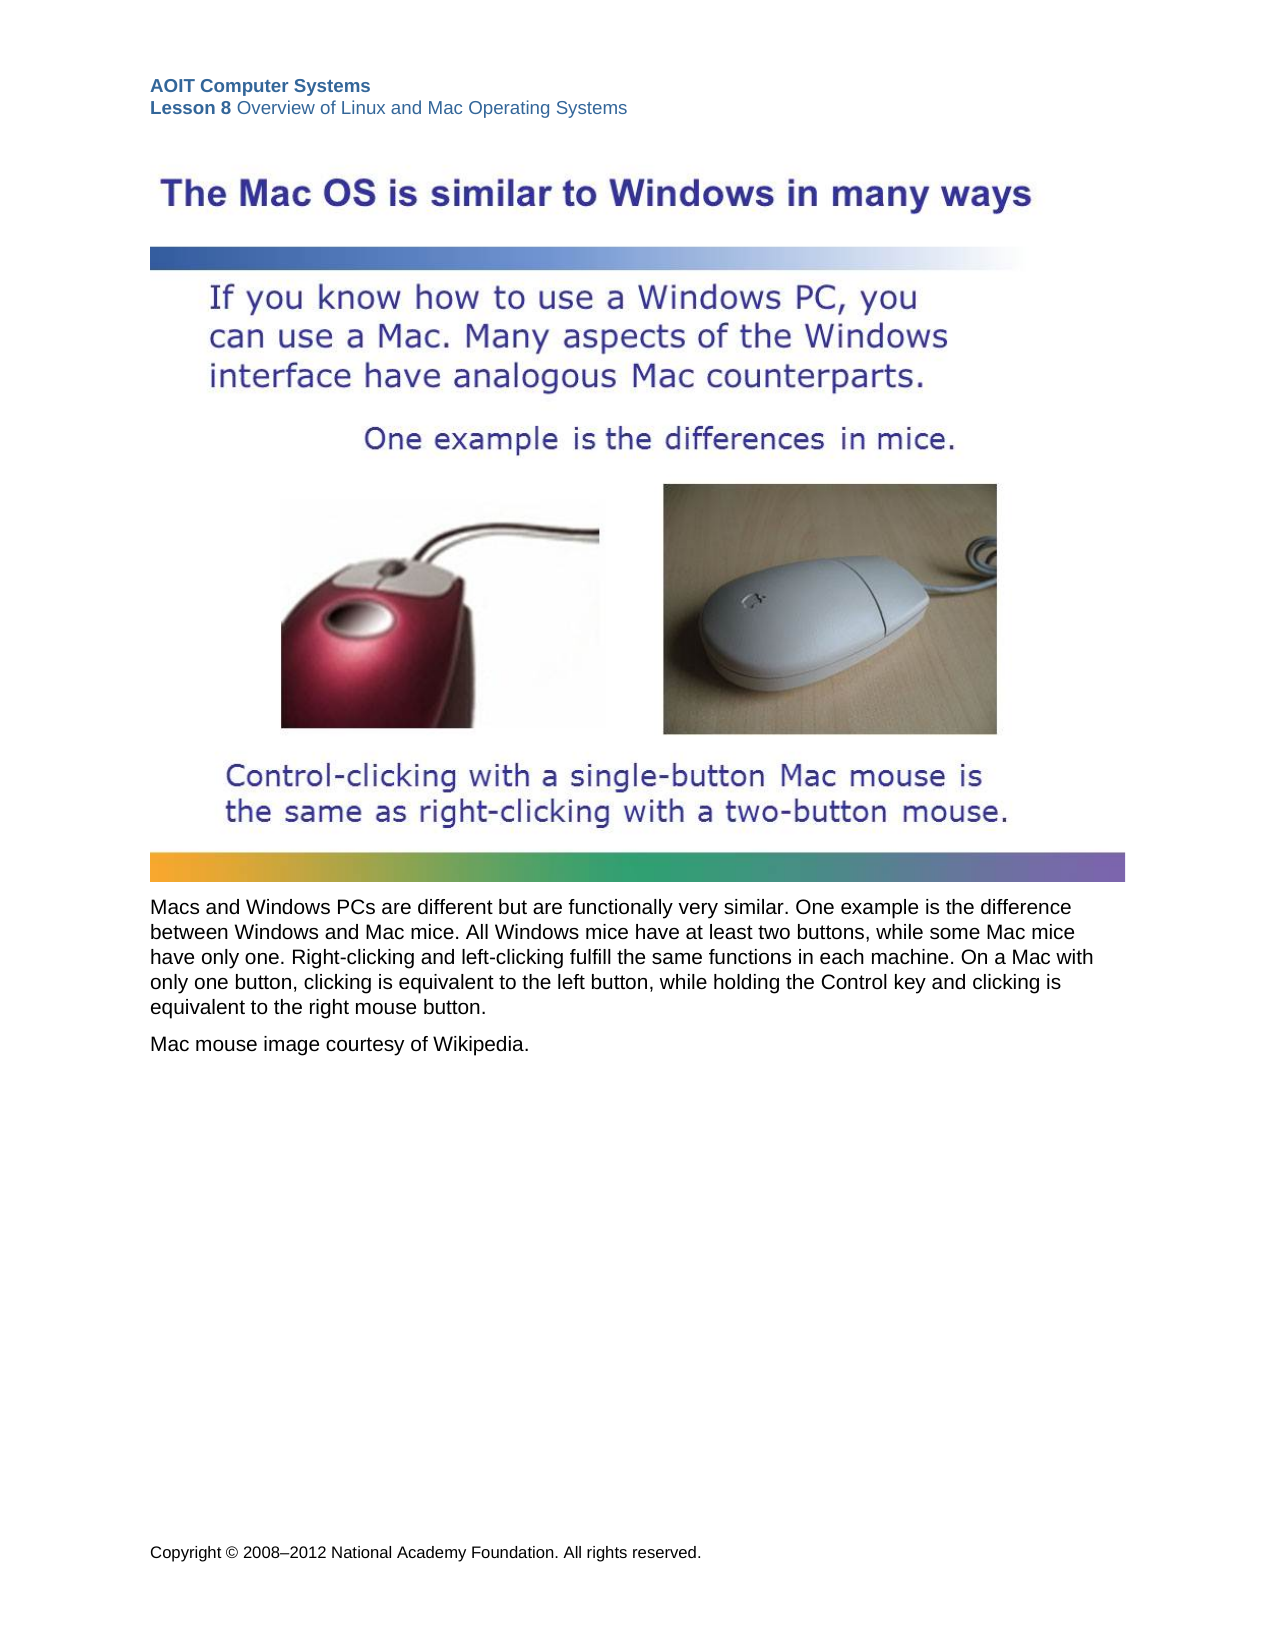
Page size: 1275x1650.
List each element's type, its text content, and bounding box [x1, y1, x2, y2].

text Macs and Windows PCs are different but are functionally very similar. One example is the difference between Windows and Mac mice. All Windows mice have at least two buttons, while some Mac mice have only one. Right-clicking and left-clicking fulfill the same functions in each machine. On a Mac with only one button, clicking is equivalent to the left button, while holding the Control key and clicking is equivalent to the right mouse button. [150, 894, 1125, 1019]
picture [150, 150, 1125, 882]
text Mac mouse image courtesy of Wikipedia. [150, 1031, 1125, 1056]
